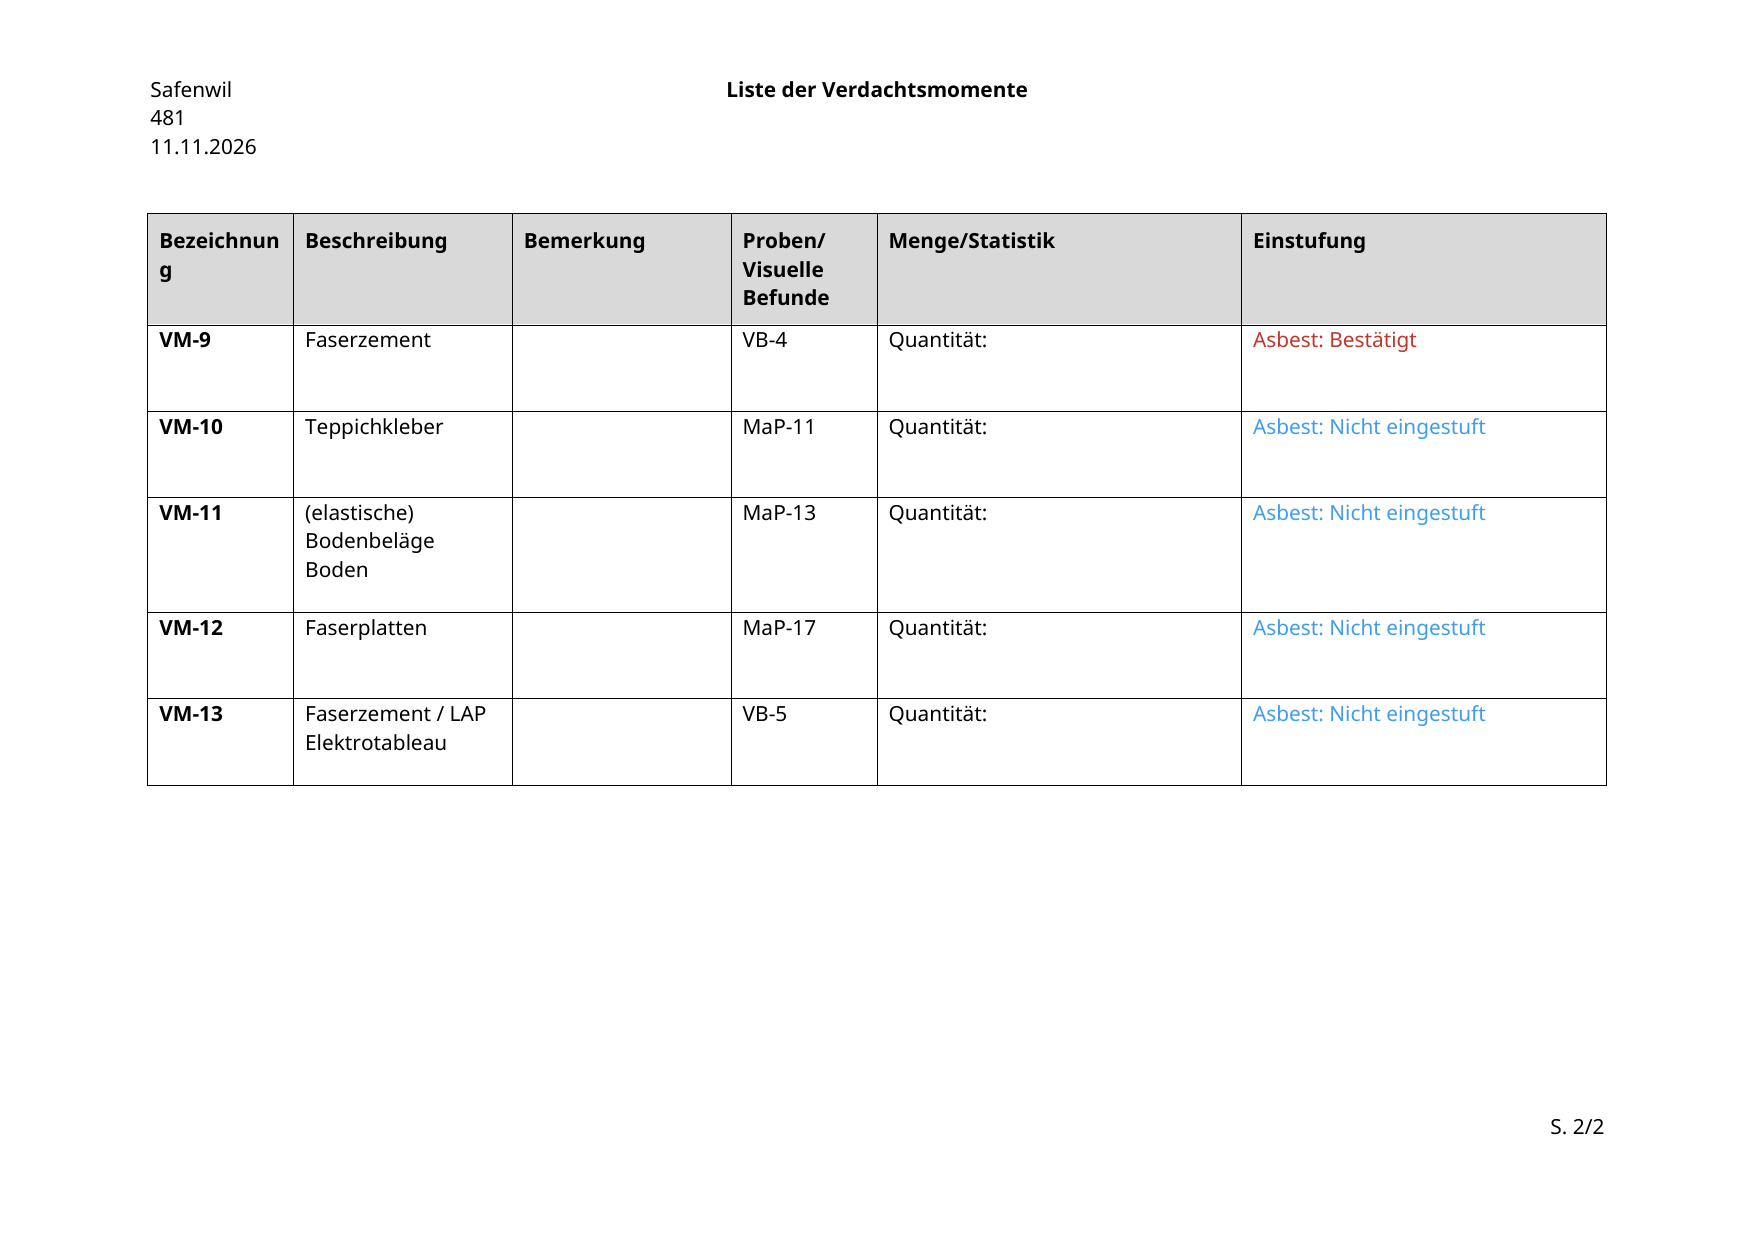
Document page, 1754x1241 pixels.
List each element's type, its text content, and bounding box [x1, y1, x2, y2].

table_cell VB-5 [732, 699, 877, 785]
table_cell (elastische) Bodenbeläge Boden [294, 498, 512, 612]
table_cell Quantität: [878, 699, 1241, 785]
table_cell Asbest: Nicht eingestuft [1242, 699, 1606, 785]
table_cell Teppichkleber [294, 412, 512, 497]
table_header Bemerkung [513, 214, 731, 324]
table_cell [513, 498, 731, 612]
table_cell Asbest: Bestätigt [1242, 326, 1606, 411]
table_cell Quantität: [878, 613, 1241, 698]
table_cell [513, 326, 731, 411]
table_cell Faserplatten [294, 613, 512, 698]
table_header Bezeichnung [148, 214, 293, 324]
table_cell VM-9 [148, 326, 293, 411]
table_cell [513, 613, 731, 698]
table_cell Asbest: Nicht eingestuft [1242, 412, 1606, 497]
table_cell Asbest: Nicht eingestuft [1242, 613, 1606, 698]
table_cell VM-11 [148, 498, 293, 612]
table_cell VM-10 [148, 412, 293, 497]
table_header Beschreibung [294, 214, 512, 324]
table_cell VM-13 [148, 699, 293, 785]
table_header Proben/Visuelle Befunde [732, 214, 877, 324]
table_header Menge/Statistik [878, 214, 1241, 324]
table_header Einstufung [1242, 214, 1606, 324]
table_cell Faserzement / LAP Elektrotableau [294, 699, 512, 785]
table_cell Faserzement [294, 326, 512, 411]
table_cell Quantität: [878, 326, 1241, 411]
table_cell [513, 412, 731, 497]
table_cell MaP-13 [732, 498, 877, 612]
table_cell VM-12 [148, 613, 293, 698]
table_cell MaP-17 [732, 613, 877, 698]
table_cell Quantität: [878, 412, 1241, 497]
table_cell Quantität: [878, 498, 1241, 612]
table_cell VB-4 [732, 326, 877, 411]
table_cell MaP-11 [732, 412, 877, 497]
table_cell Asbest: Nicht eingestuft [1242, 498, 1606, 612]
table_cell [513, 699, 731, 785]
